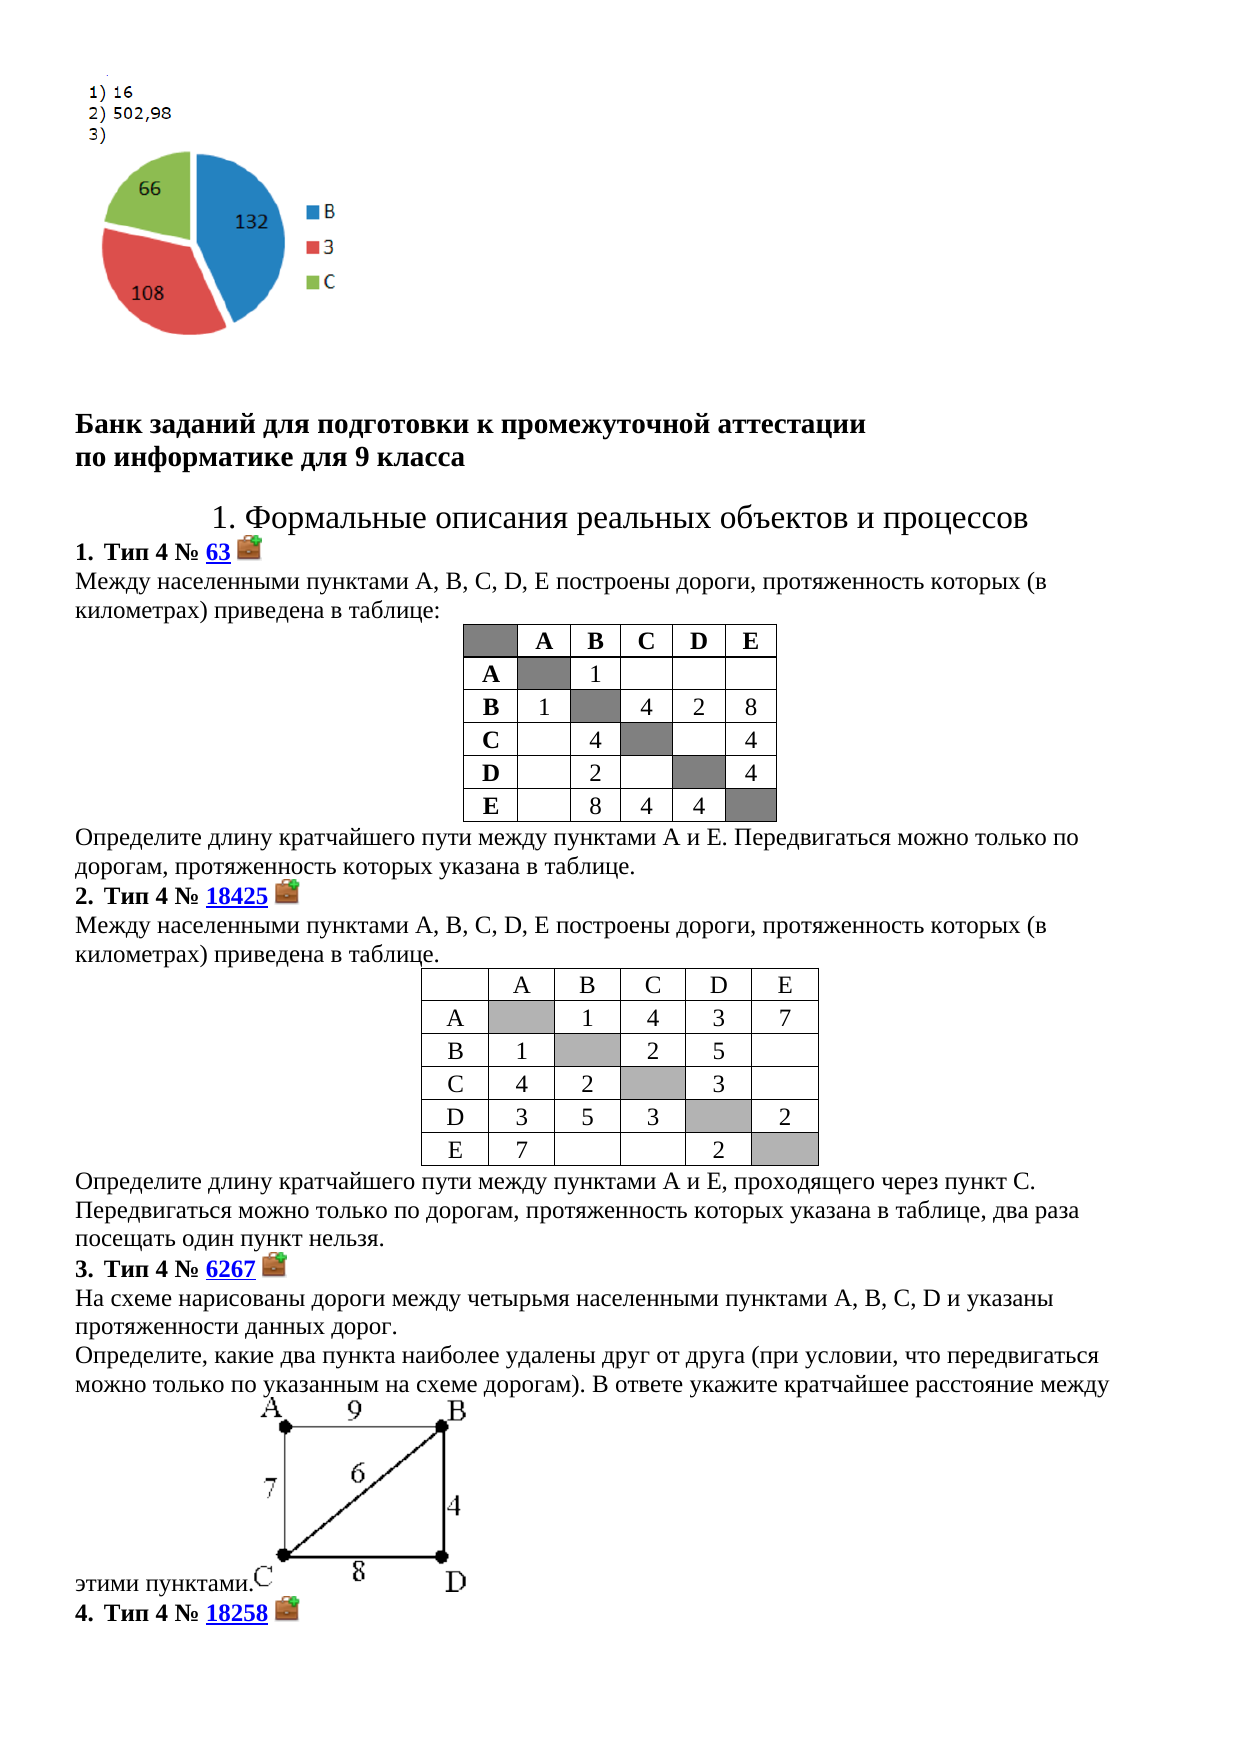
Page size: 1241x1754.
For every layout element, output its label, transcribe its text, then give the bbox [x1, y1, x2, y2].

table_cell [752, 1034, 818, 1066]
table_cell B [422, 1034, 488, 1066]
text Между населенными пунктами А, В, С, D, Е построены дороги, протяженность которых (в километрах) приведена в таблице: [75, 566, 1165, 623]
table_header [422, 969, 488, 1000]
text Между населенными пунктами A, B, C, D, E построены дороги, протяженность которых (в километрах) приведена в таблице. [75, 910, 1165, 967]
table_cell D [464, 756, 517, 788]
table_cell E [464, 789, 517, 821]
text 4. Тип 4 № 18258 [75, 1597, 1165, 1627]
table_cell 2 [555, 1067, 620, 1099]
table_cell [673, 756, 725, 788]
table_cell [489, 1001, 554, 1033]
table_cell [686, 1100, 751, 1132]
table_cell [752, 1067, 818, 1099]
table_cell 2 [673, 690, 725, 722]
table_cell [726, 658, 776, 689]
table_cell E [422, 1133, 488, 1165]
table_cell C [422, 1067, 488, 1099]
table_cell 1 [555, 1001, 620, 1033]
table_header [464, 625, 517, 656]
table_cell [518, 723, 570, 755]
table_cell [726, 789, 776, 821]
table_cell 1 [489, 1034, 554, 1066]
table_cell 4 [621, 789, 672, 821]
picture [75, 75, 375, 344]
table_cell 4 [726, 756, 776, 788]
table_header B [571, 625, 620, 656]
table_cell 3 [489, 1100, 554, 1132]
picture [254, 1397, 466, 1592]
table_cell [621, 1133, 685, 1165]
table_cell A [422, 1001, 488, 1033]
table_cell [621, 1067, 685, 1099]
table_header E [752, 969, 818, 1000]
table_cell 4 [726, 723, 776, 755]
table_header D [686, 969, 751, 1000]
table_cell 1 [571, 658, 620, 689]
table_cell [673, 723, 725, 755]
table_cell [752, 1133, 818, 1165]
table_cell 5 [686, 1034, 751, 1066]
table_cell 2 [571, 756, 620, 788]
table_cell 1 [518, 690, 570, 722]
text 1. Тип 4 № 63 [75, 536, 1165, 566]
table_cell 3 [686, 1067, 751, 1099]
table_cell [571, 690, 620, 722]
table_cell [673, 658, 725, 689]
picture [274, 1596, 300, 1622]
table_cell A [464, 658, 517, 689]
table_header B [555, 969, 620, 1000]
text На схеме нарисованы дороги между четырьмя населенными пунктами A, B, C, D и указаны протяженности данных дорог. [75, 1283, 1165, 1340]
text Определите длину кратчайшего пути между пунктами A и Е, проходящего через пункт С. Передвигаться можно только по дорогам, протяженность которых указана в таблице, два раза посещать один пункт нельзя. [75, 1166, 1165, 1252]
table_cell 4 [621, 690, 672, 722]
table_cell [518, 789, 570, 821]
table_cell 4 [571, 723, 620, 755]
text 3. Тип 4 № 6267 [75, 1252, 1165, 1283]
table_cell [621, 723, 672, 755]
table_header A [518, 625, 570, 656]
table_cell 2 [686, 1133, 751, 1165]
table_cell 7 [752, 1001, 818, 1033]
table_header C [621, 625, 672, 656]
table_header E [726, 625, 776, 656]
text Определите длину кратчайшего пути между пунктами А и E. Передвигаться можно только по дорогам, протяженность которых указана в таблице. [75, 822, 1165, 879]
picture [236, 535, 262, 561]
table_cell [555, 1133, 620, 1165]
table_cell 4 [489, 1067, 554, 1099]
text Банк заданий для подготовки к промежуточной аттестации [75, 406, 1165, 439]
text по информатике для 9 класса [75, 439, 1165, 473]
table_cell [555, 1034, 620, 1066]
table_cell [621, 756, 672, 788]
table_cell 7 [489, 1133, 554, 1165]
table_cell 4 [621, 1001, 685, 1033]
table_cell 5 [555, 1100, 620, 1132]
table_cell B [464, 690, 517, 722]
table_cell 3 [621, 1100, 685, 1132]
picture [274, 879, 300, 905]
table_cell C [464, 723, 517, 755]
picture [261, 1252, 287, 1278]
table_cell D [422, 1100, 488, 1132]
table_header C [621, 969, 685, 1000]
table_cell 3 [686, 1001, 751, 1033]
text Определите, какие два пункта наиболее удалены друг от друга (при условии, что передвигаться можно только по указанным на схеме дорогам). В ответе укажите кратчайшее расстояние между этими пунктами. [75, 1340, 1165, 1597]
text 2. Тип 4 № 18425 [75, 879, 1165, 910]
table_cell 2 [621, 1034, 685, 1066]
table_header A [489, 969, 554, 1000]
table_cell [518, 756, 570, 788]
table_header D [673, 625, 725, 656]
table_cell 8 [571, 789, 620, 821]
table_cell 4 [673, 789, 725, 821]
text 1. Формальные описания реальных объектов и процессов [75, 497, 1165, 536]
table_cell 8 [726, 690, 776, 722]
table_cell 2 [752, 1100, 818, 1132]
table_cell [518, 658, 570, 689]
table_cell [621, 658, 672, 689]
